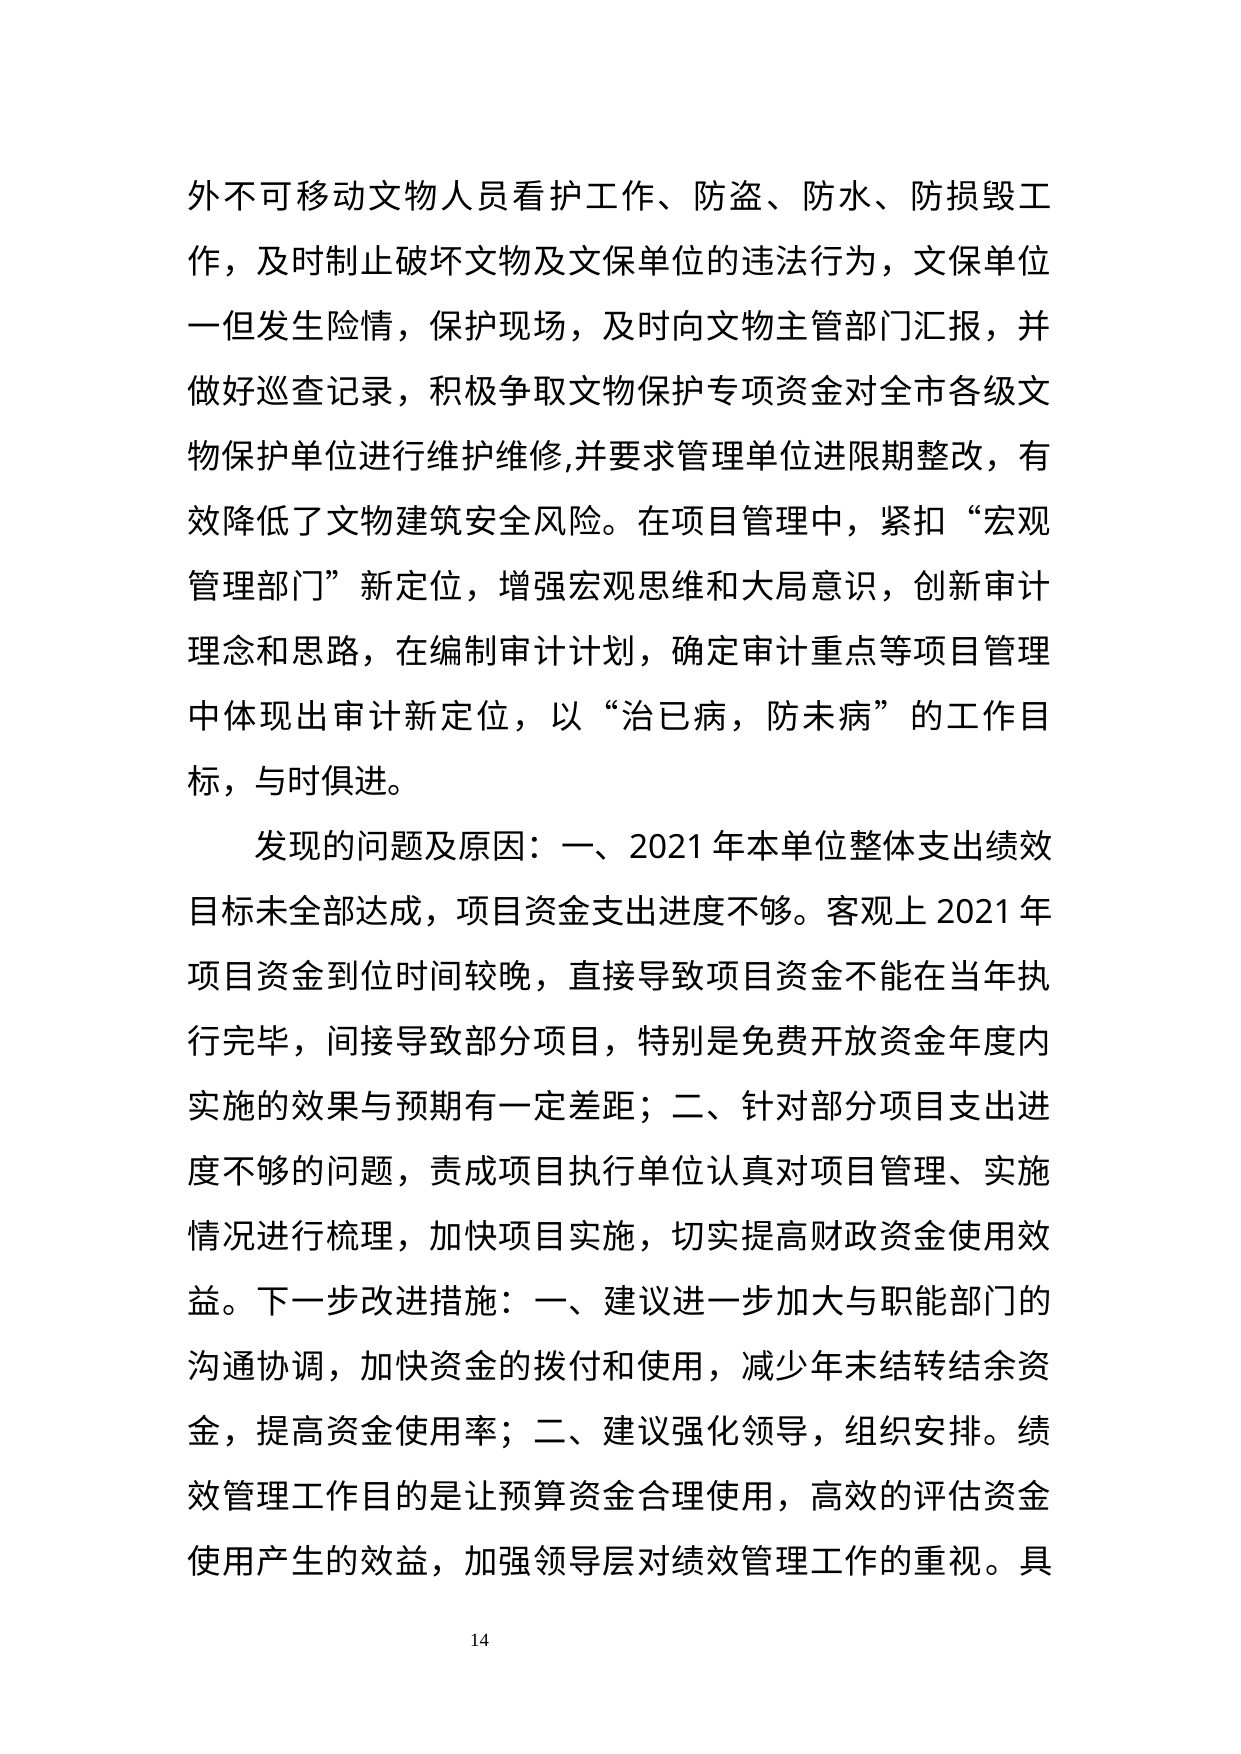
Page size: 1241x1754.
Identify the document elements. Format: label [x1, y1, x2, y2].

text [187, 162, 1053, 812]
text [187, 812, 1053, 1592]
